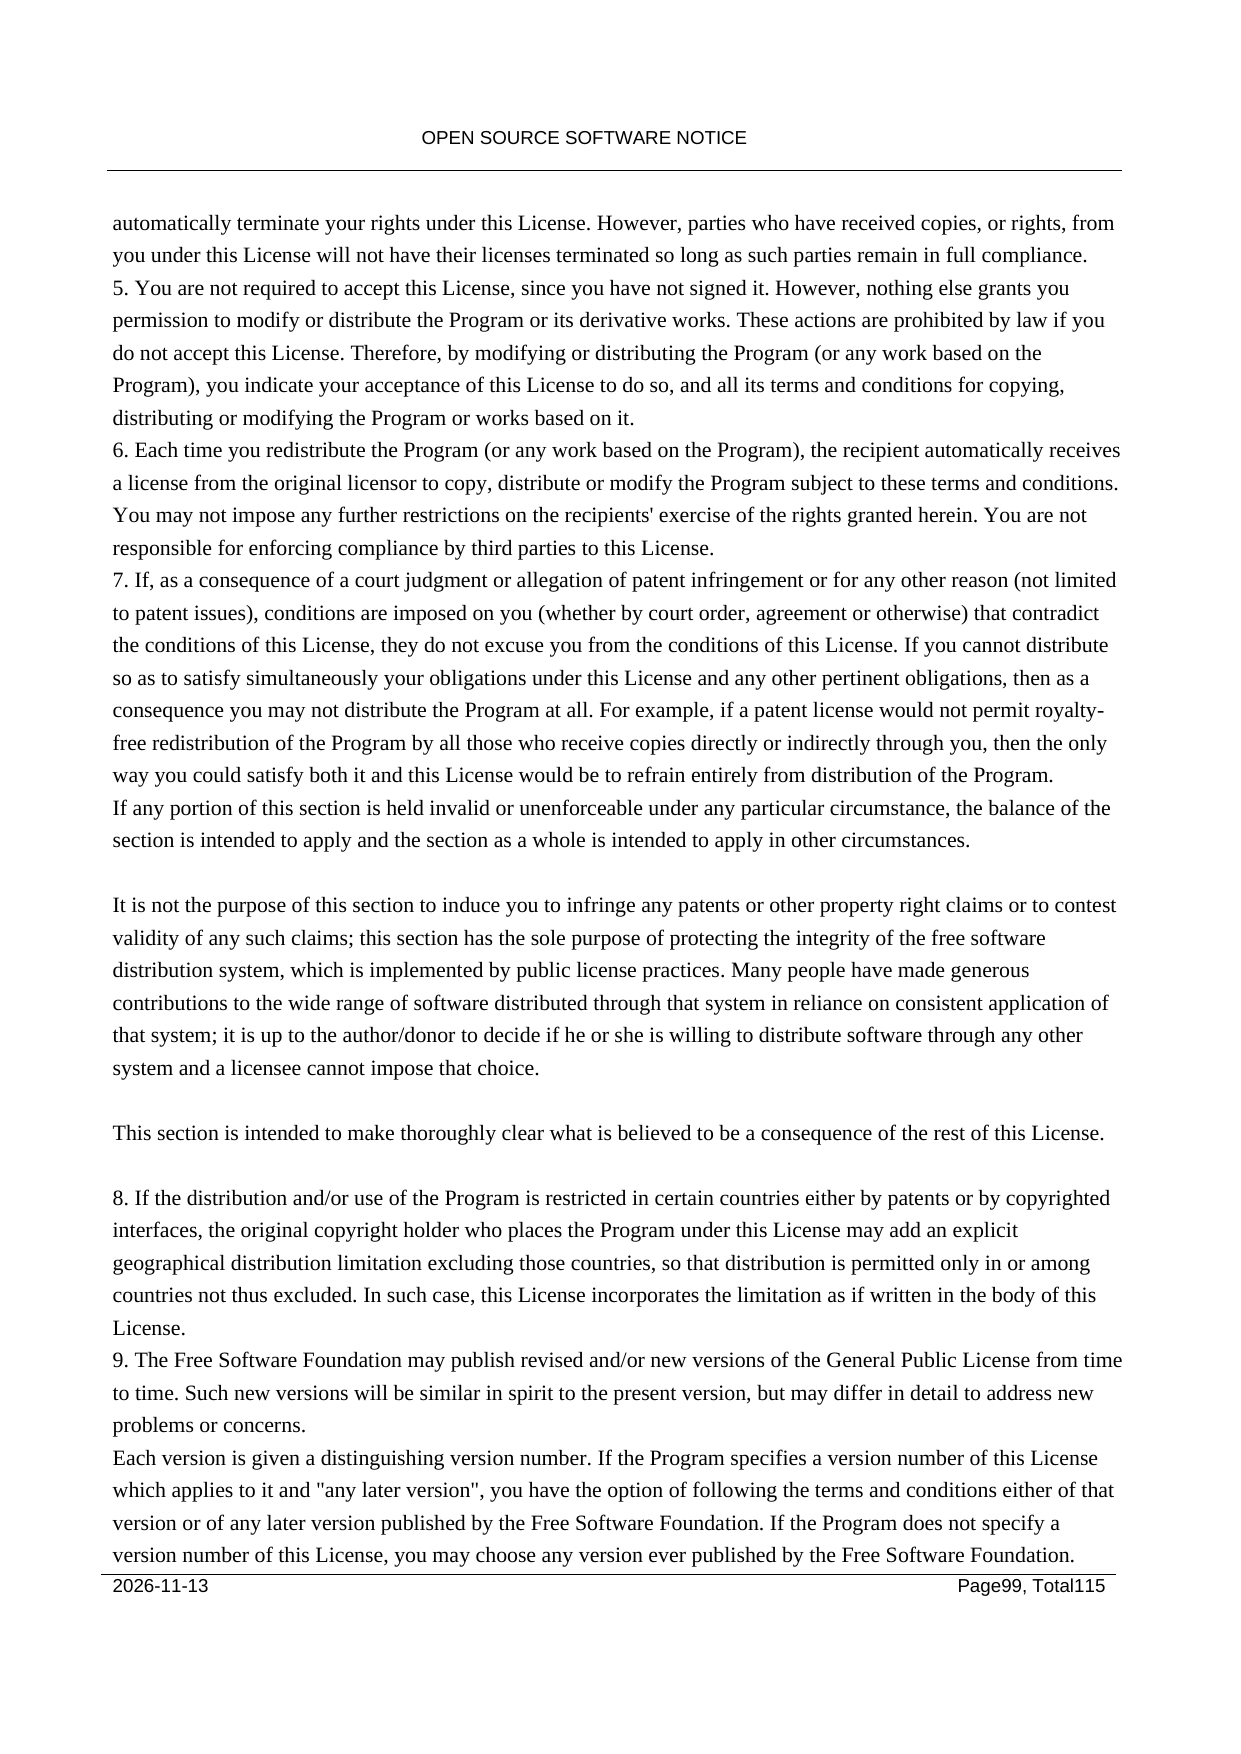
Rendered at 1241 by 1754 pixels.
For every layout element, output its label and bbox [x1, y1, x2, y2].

text [112, 206, 1128, 1571]
